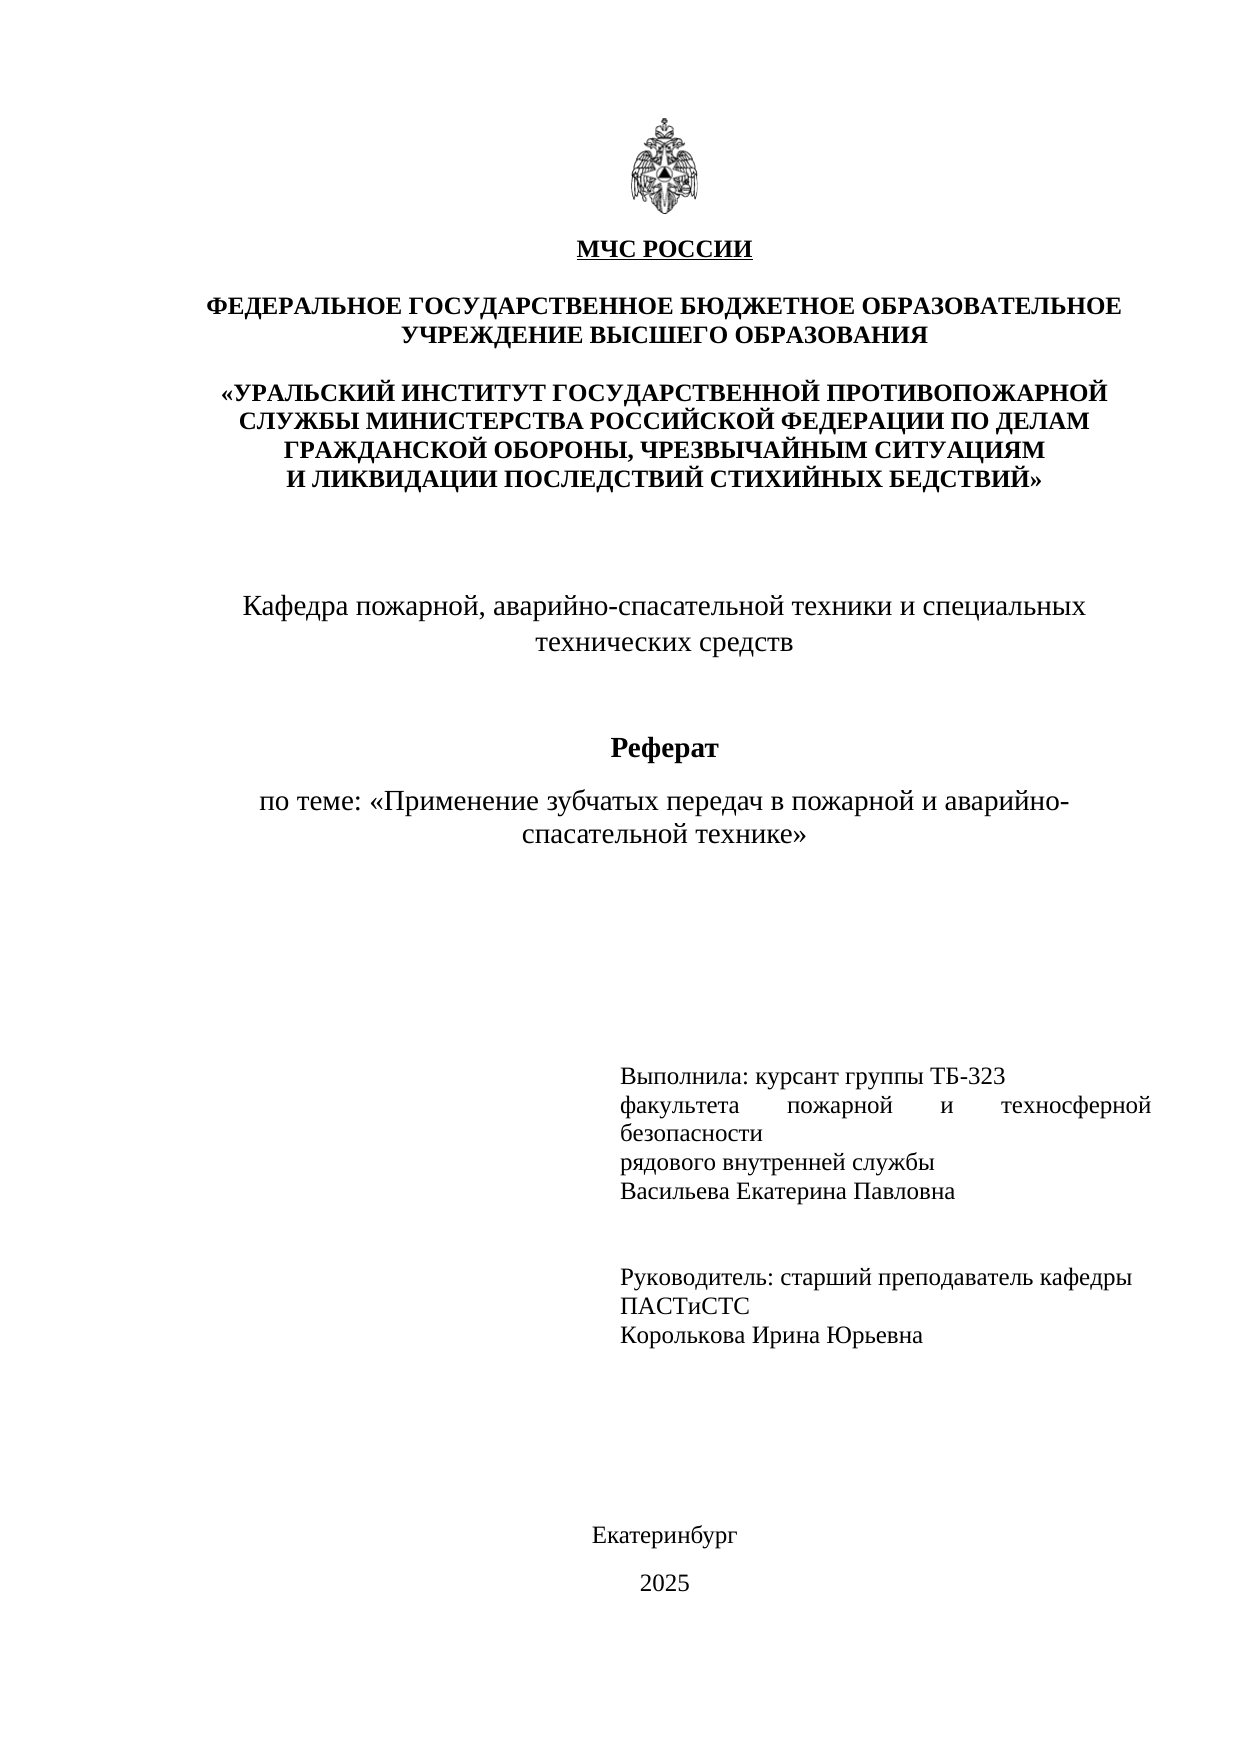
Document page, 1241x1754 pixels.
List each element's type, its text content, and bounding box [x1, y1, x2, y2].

text Кафедра пожарной, аварийно-спасательной техники и специальных технических средств [177, 588, 1152, 658]
picture [631, 118, 698, 214]
text МЧС РОССИИ [177, 234, 1152, 263]
text СЛУЖБЫ МИНИСТЕРСТВА РОССИЙСКОЙ ФЕДЕРАЦИИ ПО ДЕЛАМ [177, 406, 1152, 435]
text Выполнила: курсант группы ТБ-323 [620, 1061, 1152, 1090]
text ГРАЖДАНСКОЙ ОБОРОНЫ, ЧРЕЗВЫЧАЙНЫМ СИТУАЦИЯМ [177, 435, 1152, 464]
text факультета пожарной и техносферной безопасности [620, 1090, 1152, 1147]
text ПАСТиСТС [620, 1291, 1152, 1320]
text по теме: «Применение зубчатых передач в пожарной и аварийно-спасательной технике» [177, 783, 1152, 850]
text ФЕДЕРАЛЬНОЕ ГОСУДАРСТВЕННОЕ БЮДЖЕТНОЕ ОБРАЗОВАТЕЛЬНОЕ [177, 291, 1152, 320]
text рядового внутренней службы [620, 1147, 1152, 1176]
text Екатеринбург [177, 1520, 1152, 1549]
text 2025Введение [177, 1568, 1152, 1597]
text Руководитель: старший преподаватель кафедры [620, 1262, 1152, 1291]
text УЧРЕЖДЕНИЕ ВЫСШЕГО ОБРАЗОВАНИЯ [177, 320, 1152, 349]
text Реферат [177, 730, 1152, 763]
text «УРАЛЬСКИЙ ИНСТИТУТ ГОСУДАРСТВЕННОЙ ПРОТИВОПОЖАРНОЙ [177, 378, 1152, 406]
text Королькова Ирина Юрьевна [620, 1320, 1152, 1348]
text И ЛИКВИДАЦИИ ПОСЛЕДСТВИЙ СТИХИЙНЫХ БЕДСТВИЙ» [177, 464, 1152, 493]
text Васильева Екатерина Павловна [620, 1176, 1152, 1205]
